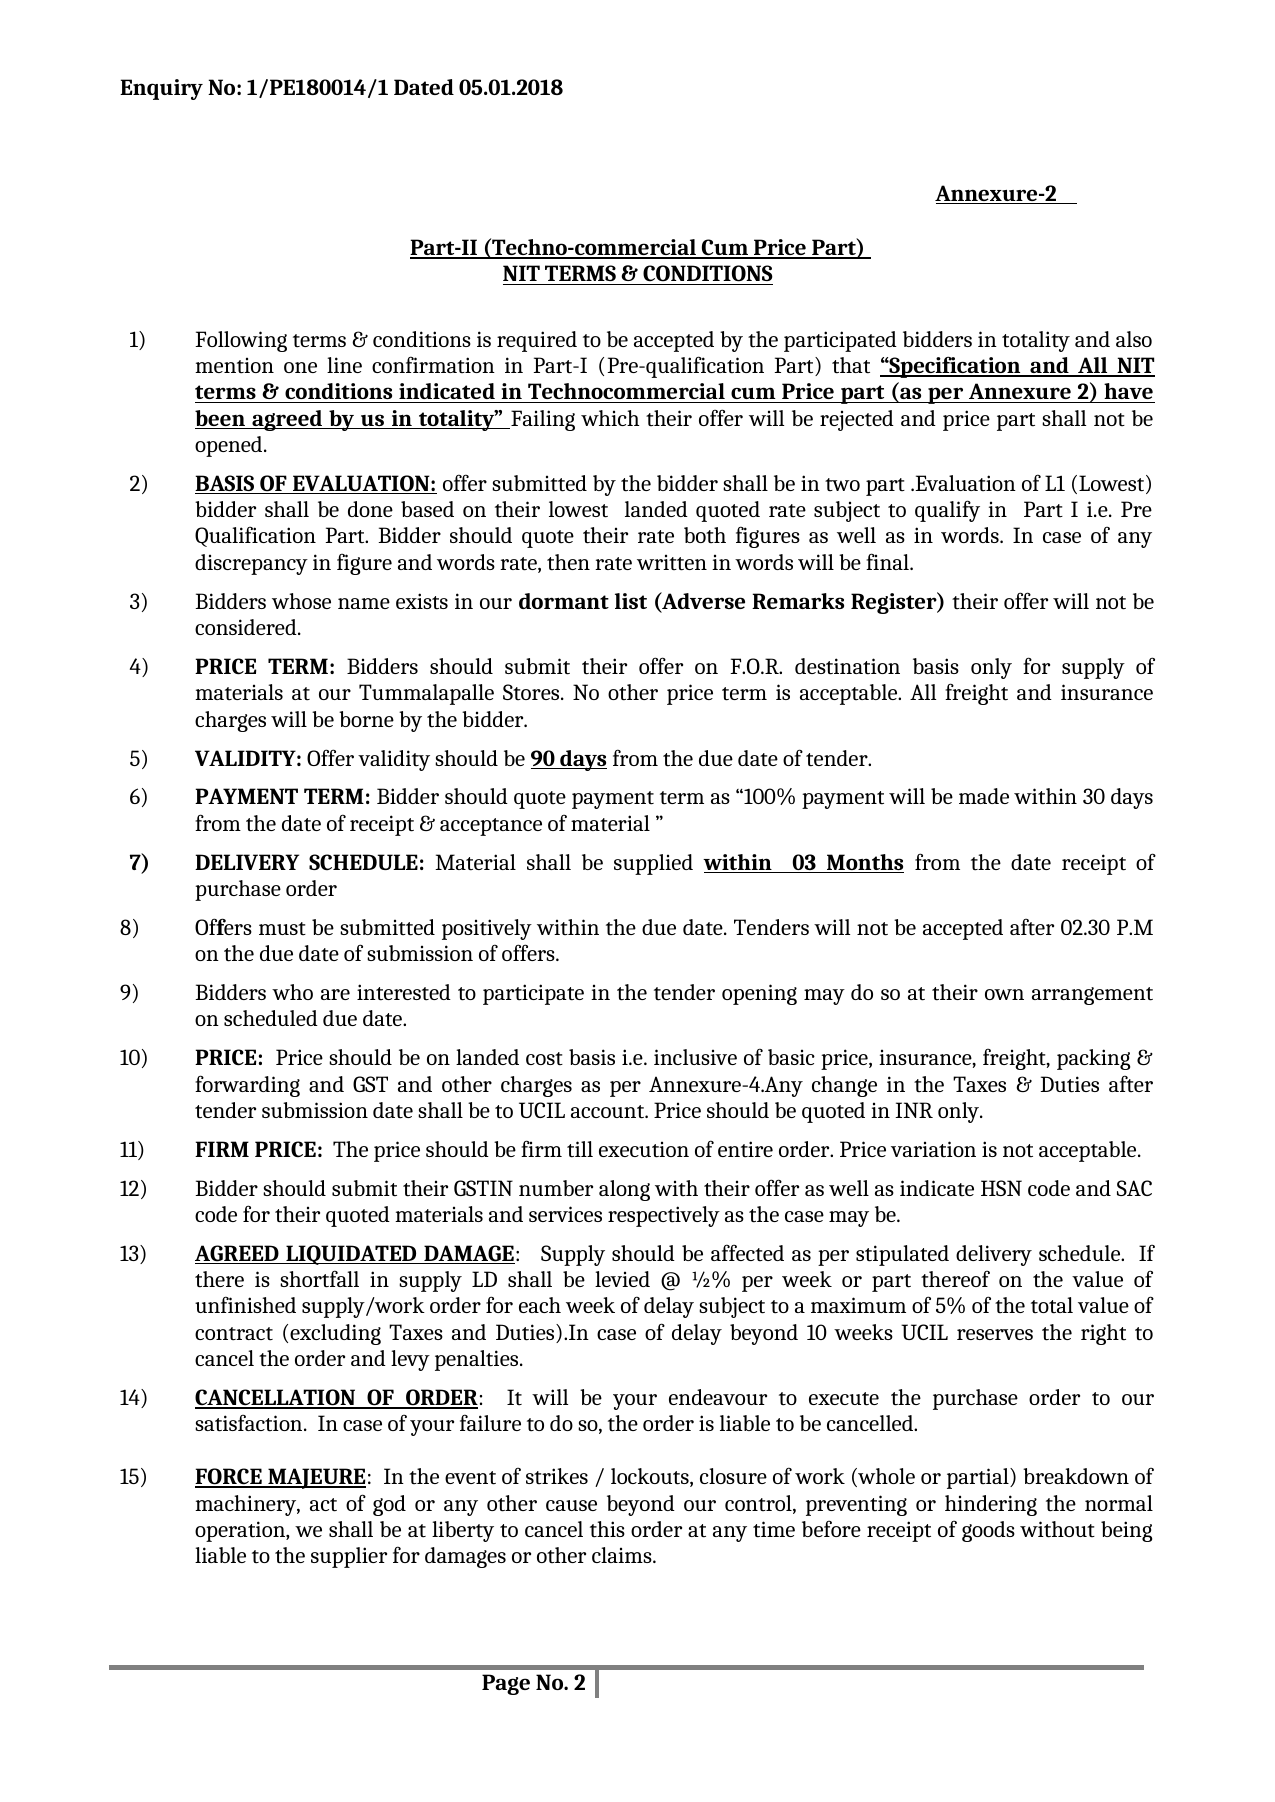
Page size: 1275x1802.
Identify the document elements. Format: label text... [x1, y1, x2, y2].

list Bidder should submit their GSTIN number along with their offer as well as indicate HSN code and SAC code for their quoted materials and services respectively as the case may be. [120, 1175, 1155, 1228]
list DELIVERY SCHEDULE: Material shall be supplied within 03 Months from the date receipt of purchase order [129, 849, 1155, 902]
list AGREED LIQUIDATED DAMAGE: Supply should be affected as per stipulated delivery schedule. If there is shortfall in supply LD shall be levied @ ½% per week or part thereof on the value of unfinished supply/work order for each week of delay subject to a maximum of 5% of the total value of contract (excluding Taxes and Duties).In case of delay beyond 10 weeks UCIL reserves the right to cancel the order and levy penalties. [120, 1241, 1155, 1372]
list BASIS OF EVALUATION: offer submitted by the bidder shall be in two part .Evaluation of L1 (Lowest) bidder shall be done based on their lowest landed quoted rate subject to qualify in Part I i.e. Pre Qualification Part. Bidder should quote their rate both figures as well as in words. In case of any discrepancy in figure and words rate, then rate written in words will be final. [129, 471, 1155, 576]
list Bidders who are interested to participate in the tender opening may do so at their own arrangement on scheduled due date. [120, 980, 1155, 1032]
list FORCE MAJEURE: In the event of strikes / lockouts, closure of work (whole or partial) breakdown of machinery, act of god or any other cause beyond our control, preventing or hindering the normal operation, we shall be at liberty to cancel this order at any time before receipt of goods without being liable to the supplier for damages or other claims. [120, 1464, 1155, 1569]
text Part-II (Techno-commercial Cum Price Part) [120, 235, 1155, 261]
text NIT TERMS & CONDITIONS [120, 261, 1155, 287]
list PRICE TERM: Bidders should submit their offer on F.O.R. destination basis only for supply of materials at our Tummalapalle Stores. No other price term is acceptable. All freight and insurance charges will be borne by the bidder. [129, 654, 1155, 733]
text Annexure-2 [870, 180, 1155, 207]
list Bidders whose name exists in our dormant list (Adverse Remarks Register) their offer will not be considered. [129, 588, 1155, 641]
list VALIDITY: Offer validity should be 90 days from the due date of tender. [129, 745, 1155, 772]
list FIRM PRICE: The price should be firm till execution of entire order. Price variation is not acceptable. [120, 1137, 1155, 1163]
list Following terms & conditions is required to be accepted by the participated bidders in totality and also mention one line confirmation in Part-I (Pre-qualification Part) that “Specification and All NIT terms & conditions indicated in Technocommercial cum Price part (as per Annexure 2) have been agreed by us in totality” Failing which their offer will be rejected and price part shall not be opened. [129, 326, 1155, 458]
list PAYMENT TERM: Bidder should quote payment term as “100% payment will be made within 30 days from the date of receipt & acceptance of material ” [129, 784, 1155, 837]
list Offers must be submitted positively within the due date. Tenders will not be accepted after 02.30 P.M on the due date of submission of offers. [120, 914, 1155, 967]
list CANCELLATION OF ORDER: It will be your endeavour to execute the purchase order to our satisfaction. In case of your failure to do so, the order is liable to be cancelled. [120, 1385, 1155, 1438]
list PRICE: Price should be on landed cost basis i.e. inclusive of basic price, insurance, freight, packing & forwarding and GST and other charges as per Annexure-4.Any change in the Taxes & Duties after tender submission date shall be to UCIL account. Price should be quoted in INR only. [120, 1045, 1155, 1124]
